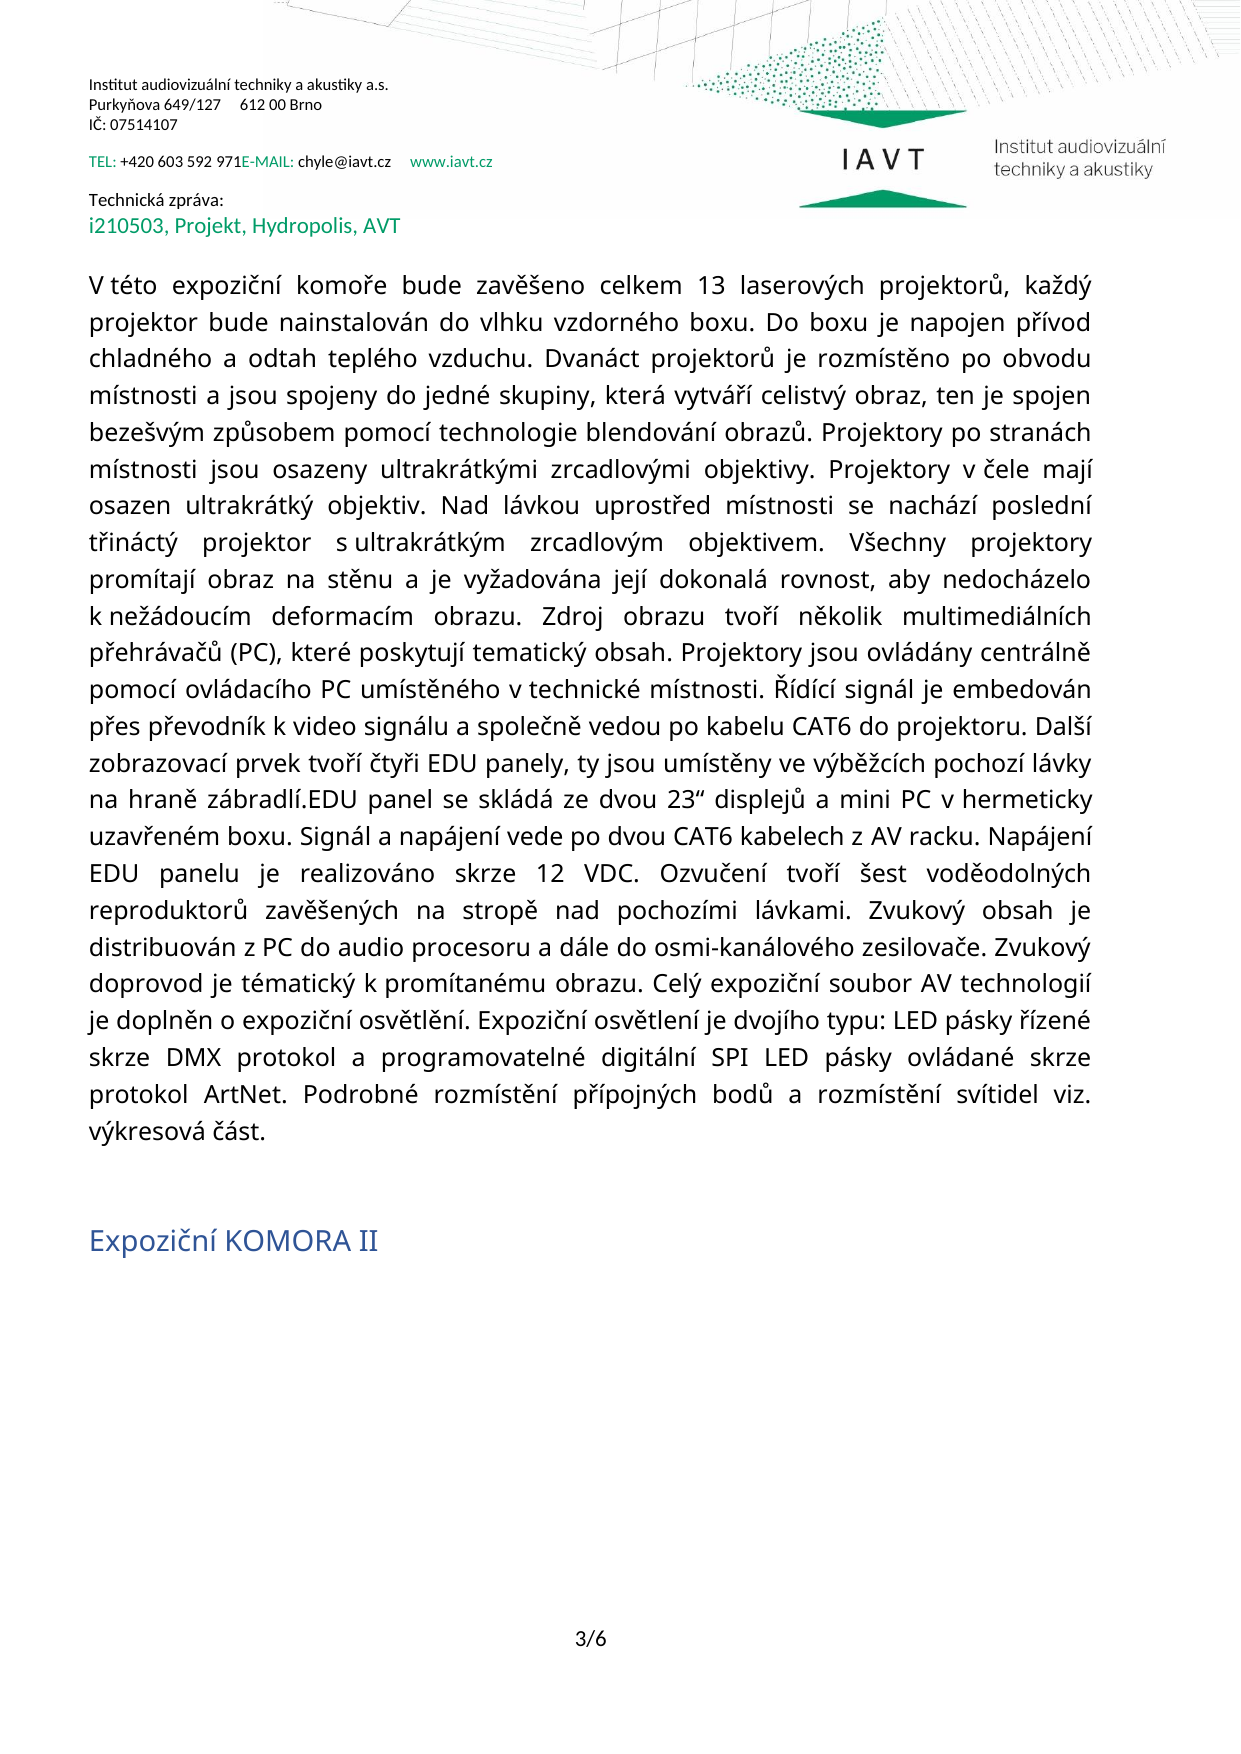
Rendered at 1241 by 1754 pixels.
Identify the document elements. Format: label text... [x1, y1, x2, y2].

picture [262, 0, 1241, 219]
text V této expoziční komoře bude zavěšeno celkem 13 laserových projektorů, každý projektor bude nainstalován do vlhku vzdorného boxu. Do boxu je napojen přívod chladného a odtah teplého vzduchu. Dvanáct projektorů je rozmístěno po obvodu místnosti a jsou spojeny do jedné skupiny, která vytváří celistvý obraz, ten je spojen bezešvým způsobem pomocí technologie blendování obrazů. Projektory po stranách místnosti jsou osazeny ultrakrátkými zrcadlovými objektivy. Projektory v čele mají osazen ultrakrátký objektiv. Nad lávkou uprostřed místnosti se nachází poslední třináctý projektor s ultrakrátkým zrcadlovým objektivem. Všechny projektory promítají obraz na stěnu a je vyžadována její dokonalá rovnost, aby nedocházelo k nežádoucím deformacím obrazu. Zdroj obrazu tvoří několik multimediálních přehrávačů (PC), které poskytují tematický obsah. Projektory jsou ovládány centrálně pomocí ovládacího PC umístěného v technické místnosti. Řídící signál je embedován přes převodník k video signálu a společně vedou po kabelu CAT6 do projektoru. Další zobrazovací prvek tvoří čtyři EDU panely, ty jsou umístěny ve výběžcích pochozí lávky na hraně zábradlí.EDU panel se skládá ze dvou 23“ displejů a mini PC v hermeticky uzavřeném boxu. Signál a napájení vede po dvou CAT6 kabelech z AV racku. Napájení EDU panelu je realizováno skrze 12 VDC. Ozvučení tvoří šest voděodolných reproduktorů zavěšených na stropě nad pochozími lávkami. Zvukový obsah je distribuován z PC do audio procesoru a dále do osmi-kanálového zesilovače. Zvukový doprovod je tématický k promítanému obrazu. Celý expoziční soubor AV technologií je doplněn o expoziční osvětlění. Expoziční osvětlení je dvojího typu: LED pásky řízené skrze DMX protokol a programovatelné digitální SPI LED pásky ovládané skrze protokol ArtNet. Podrobné rozmístění přípojných bodů a rozmístění svítidel viz. výkresová část. [89, 267, 1092, 1147]
subtitle Expoziční KOMORA II [89, 1220, 1092, 1260]
